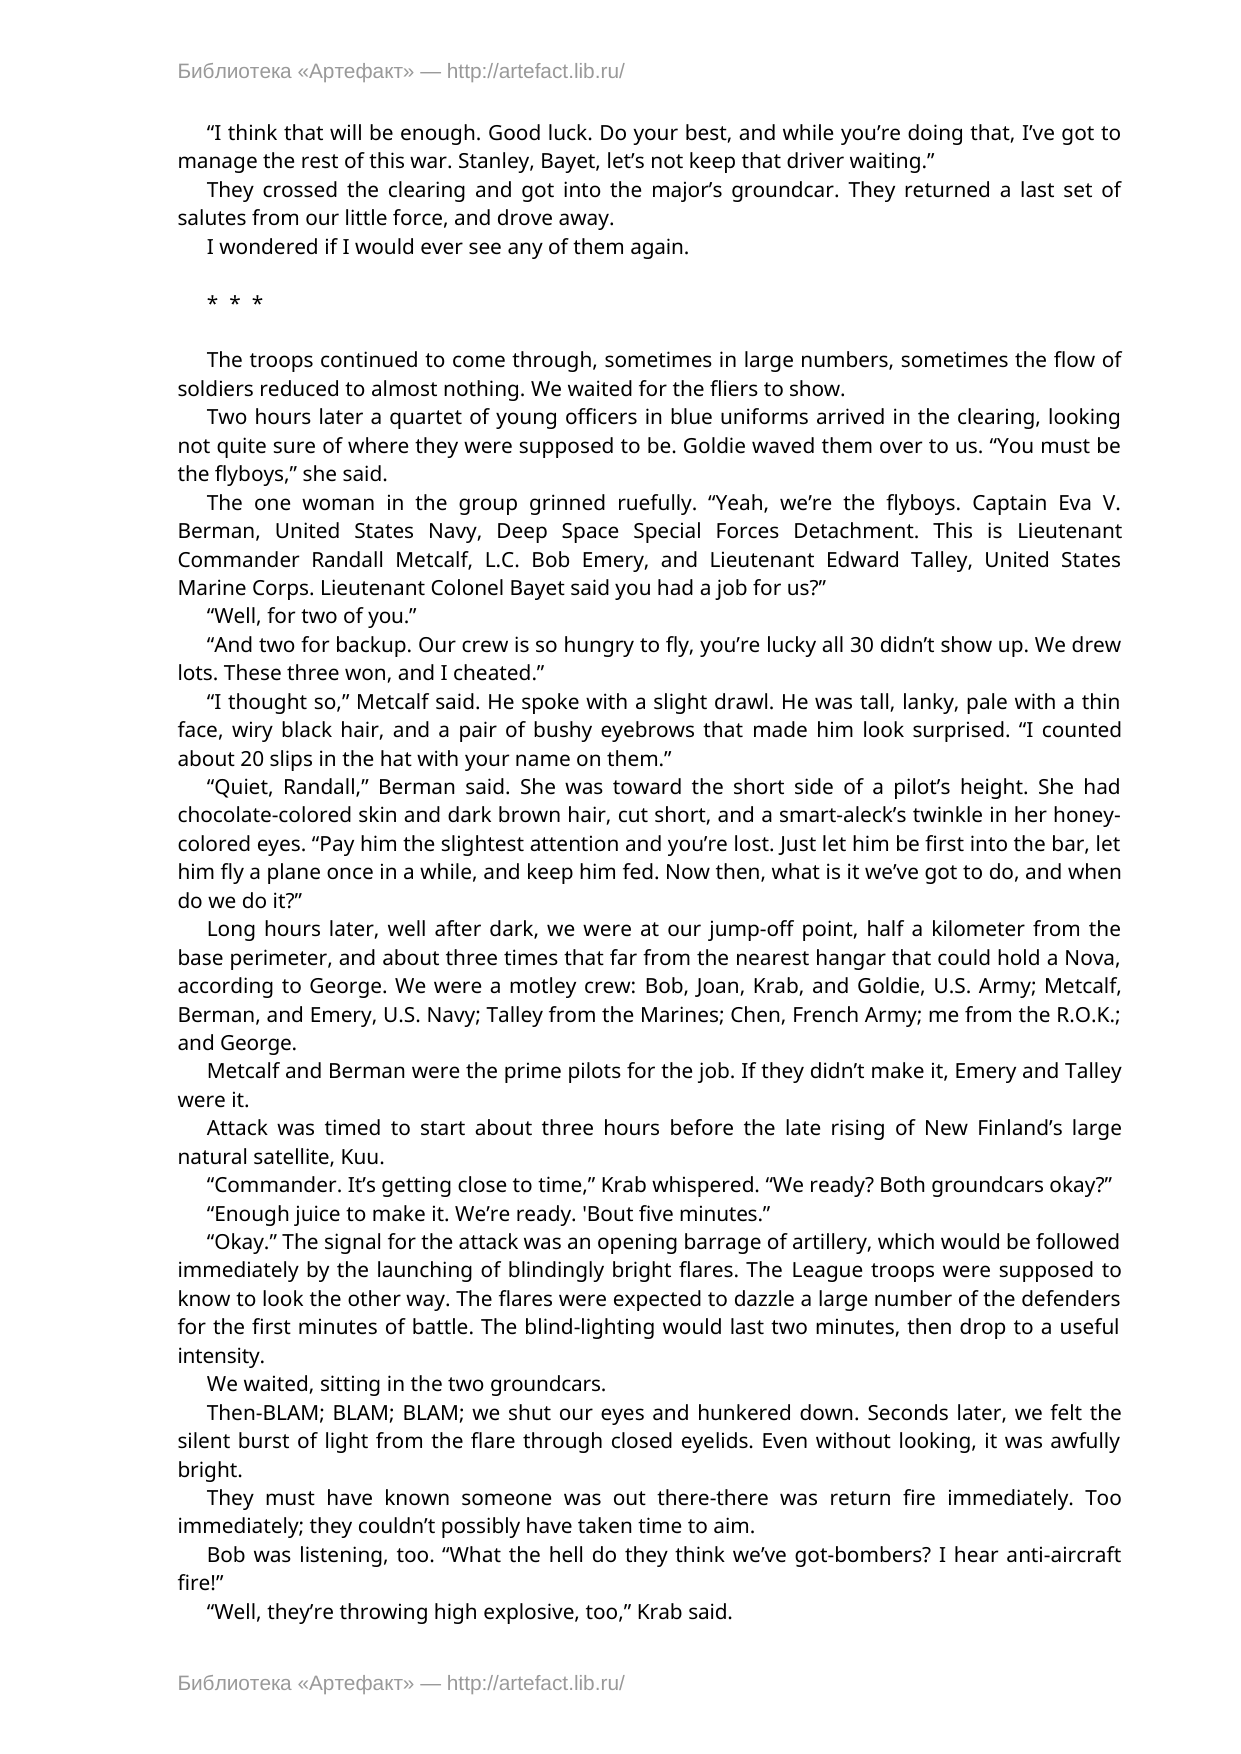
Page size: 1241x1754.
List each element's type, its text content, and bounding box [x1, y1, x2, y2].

text “Well, they’re throwing high explosive, too,” Krab said. [177, 1597, 1122, 1625]
text They must have known someone was out there-there was return fire immediately. Too immediately; they couldn’t possibly have taken time to aim. [177, 1483, 1122, 1540]
text Attack was timed to start about three hours before the late rising of New Finland’s large natural satellite, Kuu. [177, 1113, 1122, 1170]
text * * * [177, 289, 1122, 317]
text They crossed the clearing and got into the major’s groundcar. They returned a last set of salutes from our little force, and drove away. [177, 175, 1122, 232]
text “I think that will be enough. Good luck. Do your best, and while you’re doing that, I’ve got to manage the rest of this war. Stanley, Bayet, let’s not keep that driver waiting.” [177, 118, 1122, 175]
text I wondered if I would ever see any of them again. [177, 232, 1122, 260]
text Bob was listening, too. “What the hell do they think we’ve got-bombers? I hear anti-aircraft fire!” [177, 1540, 1122, 1597]
text The troops continued to come through, sometimes in large numbers, sometimes the flow of soldiers reduced to almost nothing. We waited for the fliers to show. [177, 346, 1122, 402]
text Two hours later a quartet of young officers in blue uniforms arrived in the clearing, looking not quite sure of where they were supposed to be. Goldie waved them over to us. “You must be the flyboys,” she said. [177, 402, 1122, 488]
text “I thought so,” Metcalf said. He spoke with a slight drawl. He was tall, lanky, pale with a thin face, wiry black hair, and a pair of bushy eyebrows that made him look surprised. “I counted about 20 slips in the hat with your name on them.” [177, 687, 1122, 772]
text “Quiet, Randall,” Berman said. She was toward the short side of a pilot’s height. She had chocolate-colored skin and dark brown hair, cut short, and a smart-aleck’s twinkle in her honey-colored eyes. “Pay him the slightest attention and you’re lost. Just let him be first into the bar, let him fly a plane once in a while, and keep him fed. Now then, what is it we’ve got to do, and when do we do it?” [177, 772, 1122, 914]
text “Okay.” The signal for the attack was an opening barrage of artillery, which would be followed immediately by the launching of blindingly bright flares. The League troops were supposed to know to look the other way. The flares were expected to dazzle a large number of the defenders for the first minutes of battle. The blind-lighting would last two minutes, then drop to a useful intensity. [177, 1227, 1122, 1369]
text Long hours later, well after dark, we were at our jump-off point, half a kilometer from the base perimeter, and about three times that far from the nearest hangar that could hold a Nova, according to George. We were a motley crew: Bob, Joan, Krab, and Goldie, U.S. Army; Metcalf, Berman, and Emery, U.S. Navy; Talley from the Marines; Chen, French Army; me from the R.O.K.; and George. [177, 914, 1122, 1057]
text Then-BLAM; BLAM; BLAM; we shut our eyes and hunkered down. Seconds later, we felt the silent burst of light from the flare through closed eyelids. Even without looking, it was awfully bright. [177, 1398, 1122, 1483]
text We waited, sitting in the two groundcars. [177, 1369, 1122, 1398]
text “Enough juice to make it. We’re ready. 'Bout five minutes.” [177, 1199, 1122, 1227]
text “And two for backup. Our crew is so hungry to fly, you’re lucky all 30 didn’t show up. We drew lots. These three won, and I cheated.” [177, 630, 1122, 687]
text The one woman in the group grinned ruefully. “Yeah, we’re the flyboys. Captain Eva V. Berman, United States Navy, Deep Space Special Forces Detachment. This is Lieutenant Commander Randall Metcalf, L.C. Bob Emery, and Lieutenant Edward Talley, United States Marine Corps. Lieutenant Colonel Bayet said you had a job for us?” [177, 488, 1122, 602]
text “Well, for two of you.” [177, 602, 1122, 630]
text Metcalf and Berman were the prime pilots for the job. If they didn’t make it, Emery and Talley were it. [177, 1057, 1122, 1113]
text “Commander. It’s getting close to time,” Krab whispered. “We ready? Both groundcars okay?” [177, 1170, 1122, 1199]
